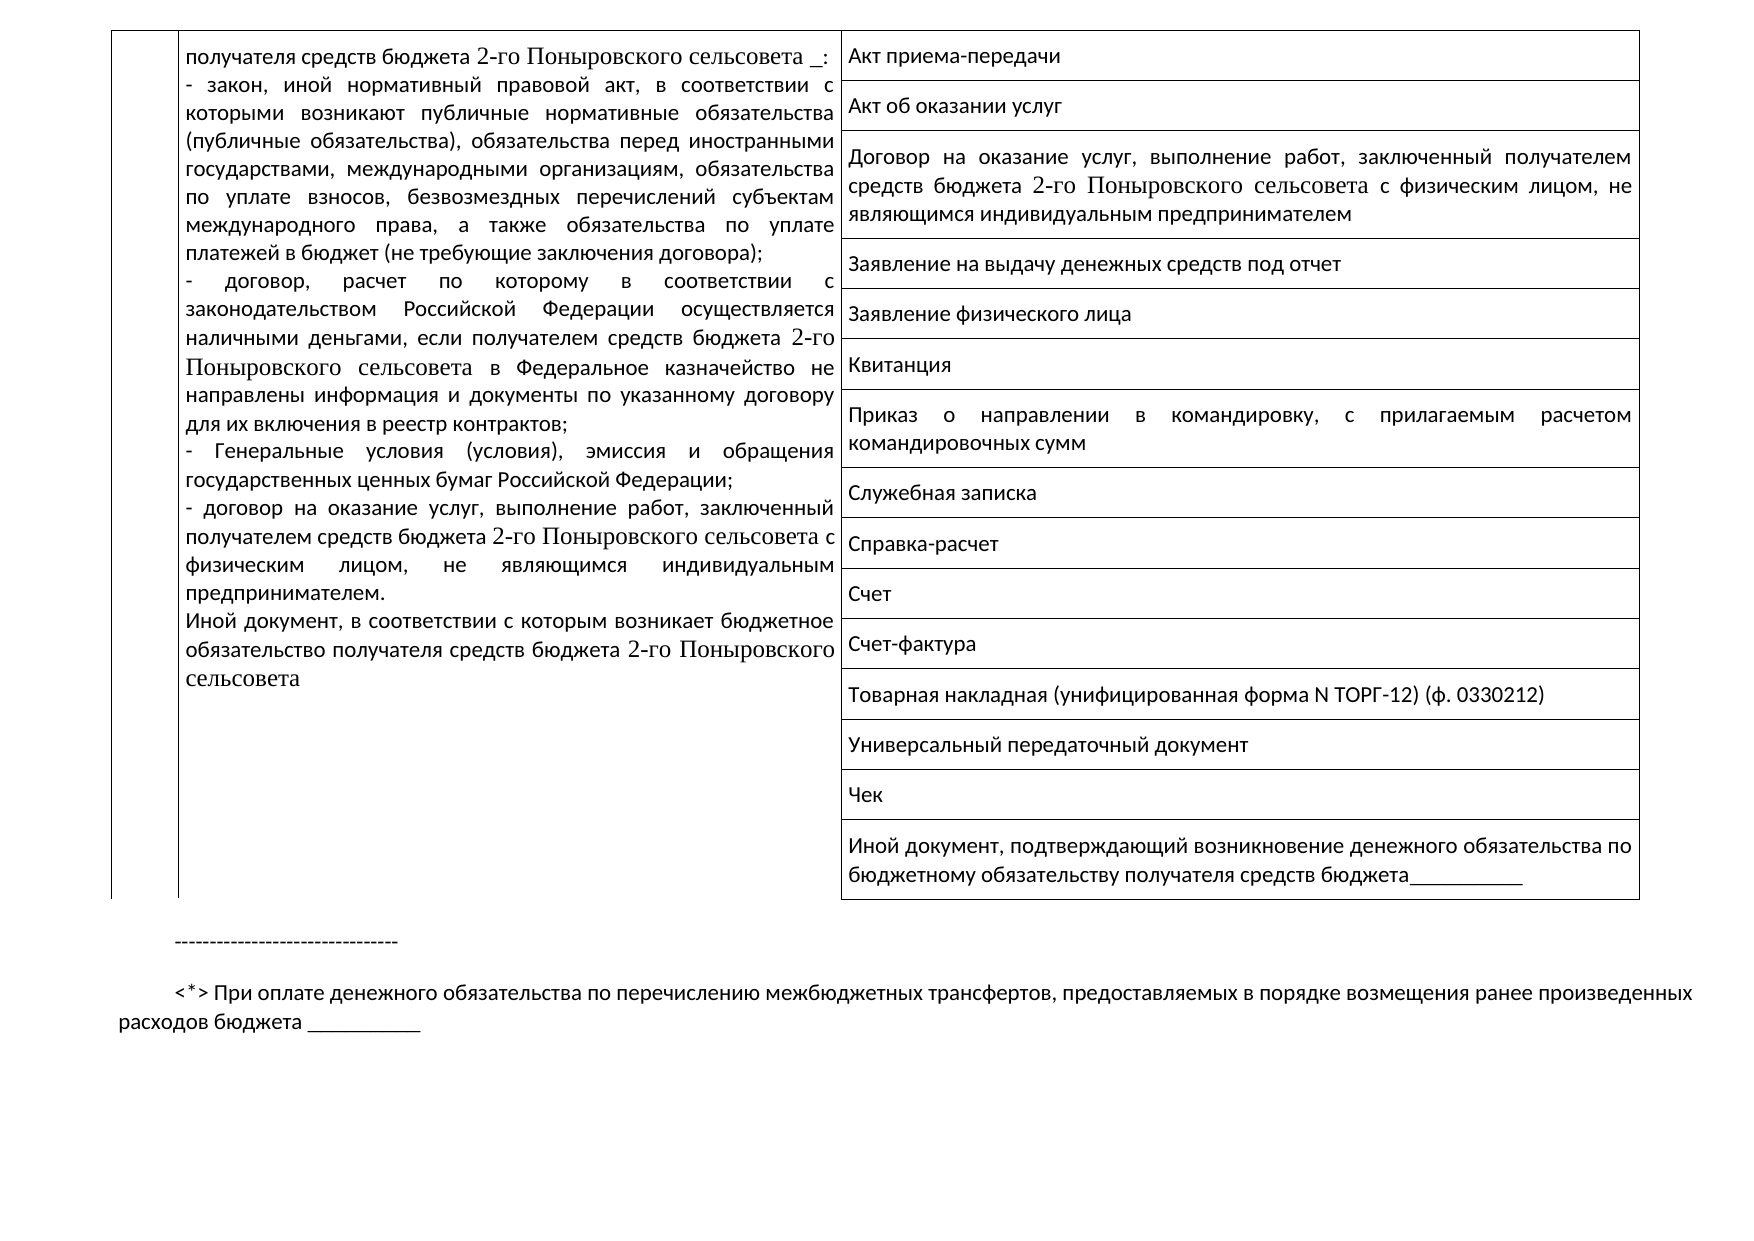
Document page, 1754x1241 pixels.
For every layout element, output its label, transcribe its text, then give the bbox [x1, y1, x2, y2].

table_cell Служебная записка [842, 468, 1639, 517]
table_cell Чек [842, 770, 1639, 819]
table_cell Акт об оказании услуг [842, 81, 1639, 130]
table_cell Заявление на выдачу денежных средств под отчет [842, 239, 1639, 288]
table_cell Заявление физического лица [842, 289, 1639, 338]
table_cell Товарная накладная (унифицированная форма N ТОРГ-12) (ф. 0330212) [842, 669, 1639, 718]
table_cell Счет-фактура [842, 619, 1639, 668]
table_cell Иной документ, подтверждающий возникновение денежного обязательства по бюджетному обязательству получателя средств бюджета_________ [842, 820, 1639, 898]
table_cell Приказ о направлении в командировку, с прилагаемым расчетом командировочных сумм [842, 390, 1639, 467]
table_cell Справка-расчет [842, 518, 1639, 567]
table_cell Договор на оказание услуг, выполнение работ, заключенный получателем средств бюджета 2-го Поныровского сельсовета с физическим лицом, не являющимся индивидуальным предпринимателем [842, 131, 1639, 238]
table_cell Счет [842, 569, 1639, 618]
table_cell Универсальный передаточный документ [842, 720, 1639, 769]
table_cell Акт приема-передачи [842, 31, 1639, 80]
text <*> При оплате денежного обязательства по перечислению межбюджетных трансфертов, предоставляемых в порядке возмещения ранее произведенных расходов бюджета _________ [118, 978, 1695, 1036]
text -------------------------------- [118, 927, 1695, 956]
table_cell Квитанция [842, 339, 1639, 388]
